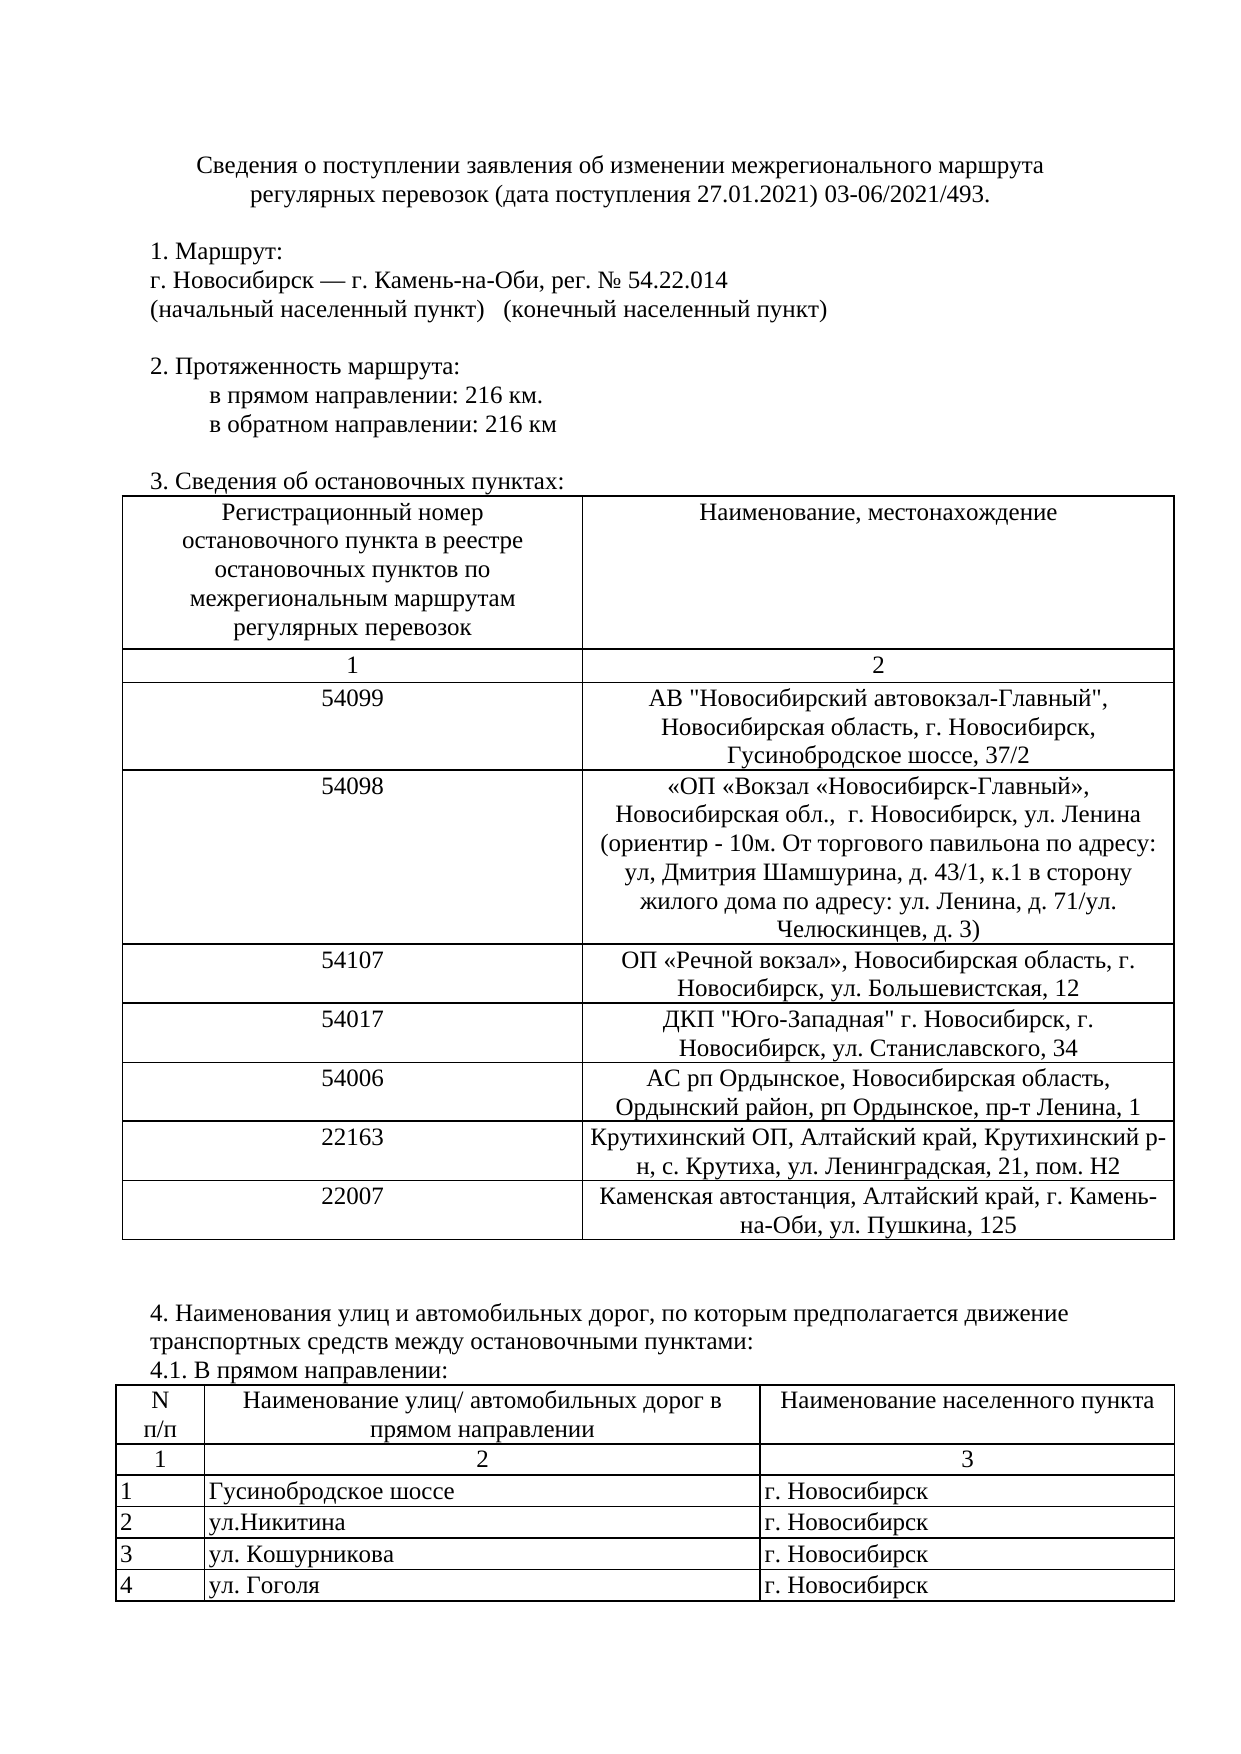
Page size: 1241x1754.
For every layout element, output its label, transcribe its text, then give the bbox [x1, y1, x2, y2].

table_cell 4 [117, 1570, 204, 1600]
table_header Наименование населенного пункта [761, 1386, 1174, 1443]
table_cell 3 [761, 1445, 1174, 1474]
table_cell 2 [117, 1507, 204, 1537]
table_cell Крутихинский ОП, Алтайский край, Крутихинский р-н, с. Крутиха, ул. Ленинградская, 21, пом. Н2 [583, 1122, 1173, 1179]
table_cell г. Новосибирск [761, 1476, 1174, 1506]
text в обратном направлении: 216 км [150, 409, 1090, 437]
table_cell 3 [117, 1539, 204, 1569]
table_cell г. Новосибирск [761, 1539, 1174, 1569]
table_cell 2 [583, 650, 1173, 681]
table_cell 1 [117, 1476, 204, 1506]
table_cell 54006 [123, 1063, 582, 1120]
table_cell 54099 [123, 683, 582, 769]
table_cell Гусинобродское шоссе [205, 1476, 759, 1506]
table_cell 22007 [123, 1181, 582, 1238]
table_cell 54098 [123, 771, 582, 943]
table_cell 1 [123, 650, 582, 681]
text 3. Сведения об остановочных пунктах: [150, 466, 1090, 495]
table_cell ДКП "Юго-Западная" г. Новосибирск, г. Новосибирск, ул. Станиславского, 34 [583, 1004, 1173, 1061]
text (начальный населенный пункт) (конечный населенный пункт) [150, 294, 1090, 322]
table_header Регистрационный номер остановочного пункта в реестре остановочных пунктов по межрегиональным маршрутам регулярных перевозок [123, 497, 582, 648]
text 1. Маршрут: [150, 236, 1090, 265]
text 4.1. В прямом направлении: [150, 1355, 1090, 1384]
table_cell 2 [205, 1445, 759, 1474]
table_cell АВ "Новосибирский автовокзал-Главный", Новосибирская область, г. Новосибирск, Гусинобродское шоссе, 37/2 [583, 683, 1173, 769]
table_cell ул.Никитина [205, 1507, 759, 1537]
text г. Новосибирск — г. Камень-на-Оби, рег. № 54.22.014 [150, 265, 1090, 294]
text 2. Протяженность маршрута: [150, 351, 1090, 380]
table_cell Каменская автостанция, Алтайский край, г. Камень-на-Оби, ул. Пушкина, 125 [583, 1181, 1173, 1238]
table_cell 54107 [123, 945, 582, 1002]
table_cell 1 [117, 1445, 204, 1474]
table_header N п/п [117, 1386, 204, 1443]
table_cell г. Новосибирск [761, 1570, 1174, 1600]
table_cell г. Новосибирск [761, 1507, 1174, 1537]
table_cell «ОП «Вокзал «Новосибирск-Главный», Новосибирская обл., г. Новосибирск, ул. Ленина (ориентир - 10м. От торгового павильона по адресу: ул, Дмитрия Шамшурина, д. 43/1, к.1 в сторону жилого дома по адресу: ул. Ленина, д. 71/ул. Челюскинцев, д. 3) [583, 771, 1173, 943]
table_cell АС рп Ордынское, Новосибирская область, Ордынский район, рп Ордынское, пр-т Ленина, 1 [583, 1063, 1173, 1120]
table_cell ул. Гоголя [205, 1570, 759, 1600]
text Сведения о поступлении заявления об изменении межрегионального маршрута регулярных перевозок (дата поступления 27.01.2021) 03-06/2021/493. [150, 150, 1090, 207]
table_cell ул. Кошурникова [205, 1539, 759, 1569]
table_cell 54017 [123, 1004, 582, 1061]
table_header Наименование, местонахождение [583, 497, 1173, 648]
text в прямом направлении: 216 км. [150, 380, 1090, 409]
table_cell ОП «Речной вокзал», Новосибирская область, г. Новосибирск, ул. Большевистская, 12 [583, 945, 1173, 1002]
table_cell 22163 [123, 1122, 582, 1179]
table_header Наименование улиц/ автомобильных дорог в прямом направлении [205, 1386, 759, 1443]
text 4. Наименования улиц и автомобильных дорог, по которым предполагается движение транспортных средств между остановочными пунктами: [150, 1298, 1090, 1355]
